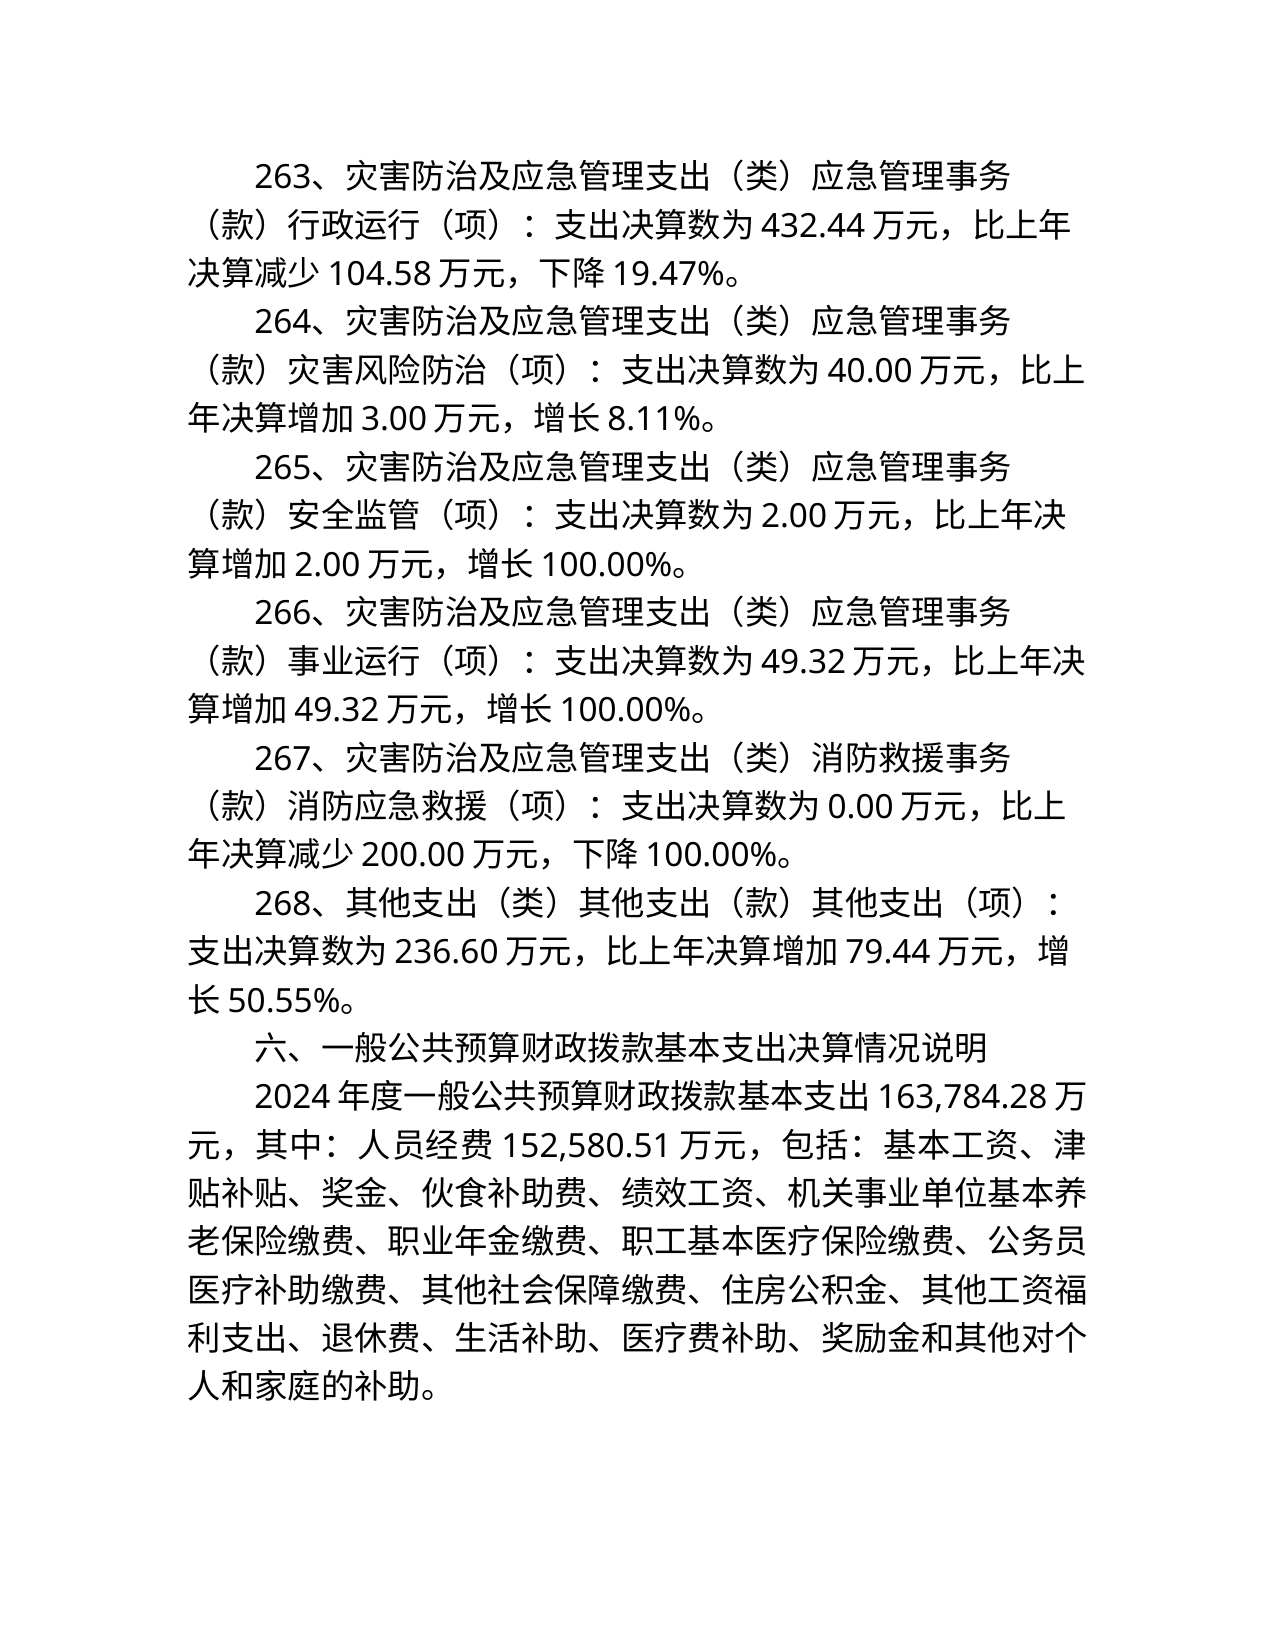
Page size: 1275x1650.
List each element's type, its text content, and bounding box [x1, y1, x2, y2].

text 266、灾害防治及应急管理支出（类）应急管理事务（款）事业运行（项）：支出决算数为49.32万元，比上年决算增加49.32万元，增长100.00%。 [187, 586, 1087, 731]
text 265、灾害防治及应急管理支出（类）应急管理事务（款）安全监管（项）：支出决算数为2.00万元，比上年决算增加2.00万元，增长100.00%。 [187, 441, 1087, 586]
text 267、灾害防治及应急管理支出（类）消防救援事务（款）消防应急救援（项）：支出决算数为0.00万元，比上年决算减少200.00万元，下降100.00%。 [187, 731, 1087, 877]
text 264、灾害防治及应急管理支出（类）应急管理事务（款）灾害风险防治（项）：支出决算数为40.00万元，比上年决算增加3.00万元，增长8.11%。 [187, 295, 1087, 441]
text 263、灾害防治及应急管理支出（类）应急管理事务（款）行政运行（项）：支出决算数为432.44万元，比上年决算减少104.58万元，下降19.47%。 [187, 150, 1087, 295]
text 2024年度一般公共预算财政拨款基本支出163,784.28万元，其中：人员经费152,580.51万元，包括：基本工资、津贴补贴、奖金、伙食补助费、绩效工资、机关事业单位基本养老保险缴费、职业年金缴费、职工基本医疗保险缴费、公务员医疗补助缴费、其他社会保障缴费、住房公积金、其他工资福利支出、退休费、生活补助、医疗费补助、奖励金和其他对个人和家庭的补助。 [187, 1070, 1087, 1408]
text 六、一般公共预算财政拨款基本支出决算情况说明 [187, 1022, 1087, 1070]
text 268、其他支出（类）其他支出（款）其他支出（项）：支出决算数为236.60万元，比上年决算增加79.44万元，增长50.55%。 [187, 877, 1087, 1022]
